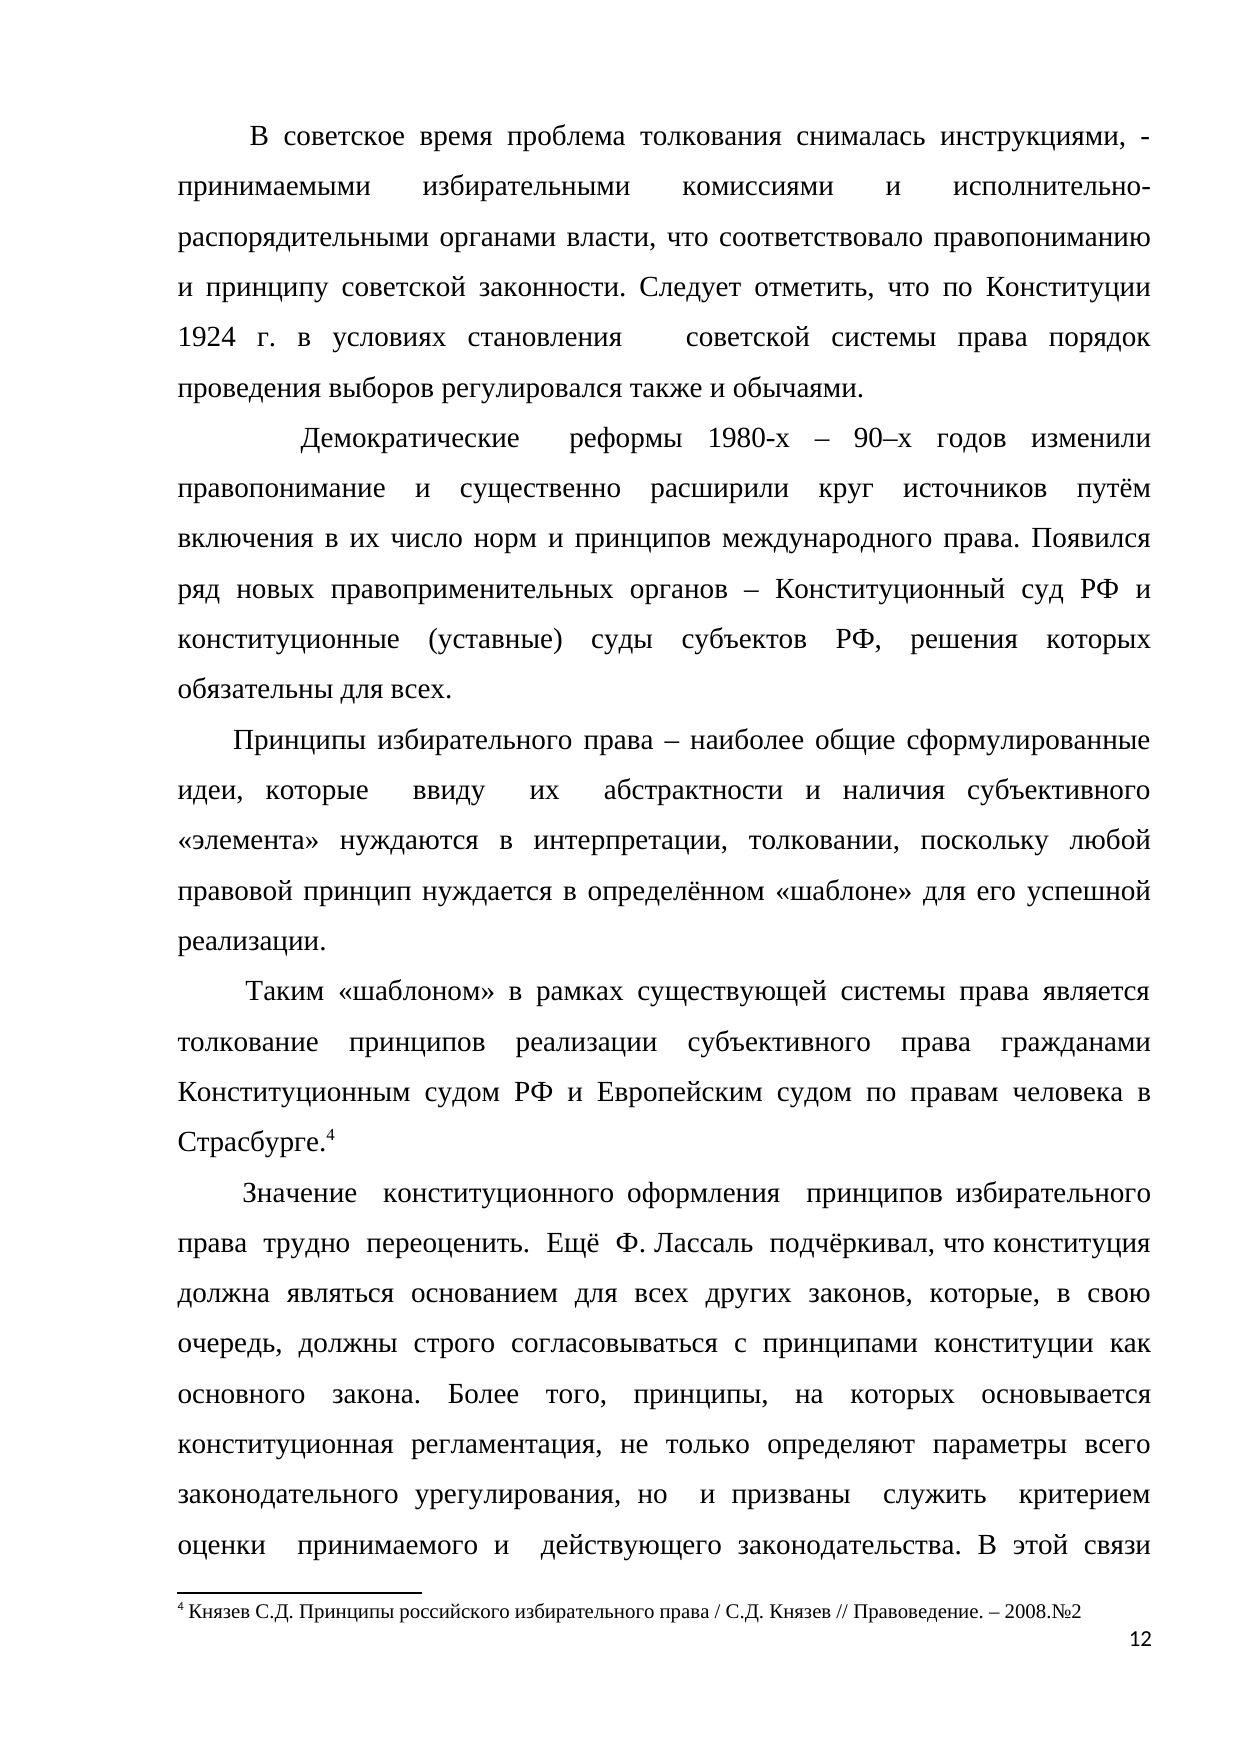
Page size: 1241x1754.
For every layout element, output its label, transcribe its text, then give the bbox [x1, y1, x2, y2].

list Принципы избирательного права – наиболее общие сформулированные идеи, которые ввиду их абстрактности и наличия субъективного «элемента» нуждаются в интерпретации, толковании, поскольку любой правовой принцип нуждается в определённом «шаблоне» для его успешной реализации. [177, 722, 1152, 957]
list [177, 1175, 1152, 1560]
list В советское время проблема толкования снималась инструкциями, - принимаемыми избирательными комиссиями и исполнительно-распорядительными органами власти, что соответствовало правопониманию и принципу советской законности. Следует отметить, что по Конституции 1924 г. в условиях становления советской системы права порядок проведения выборов регулировался также и обычаями. [177, 118, 1152, 403]
list Демократические реформы 1980-х – 90–х годов изменили правопонимание и существенно расширили круг источников путём включения в их число норм и принципов международного права. Появился ряд новых правоприменительных органов – Конституционный суд РФ и конституционные (уставные) суды субъектов РФ, решения которых обязательны для всех. [177, 420, 1152, 705]
list Таким «шаблоном» в рамках существующей системы права является толкование принципов реализации субъективного права гражданами Конституционным судом РФ и Европейским судом по правам человека в Страсбурге. [177, 973, 1152, 1158]
